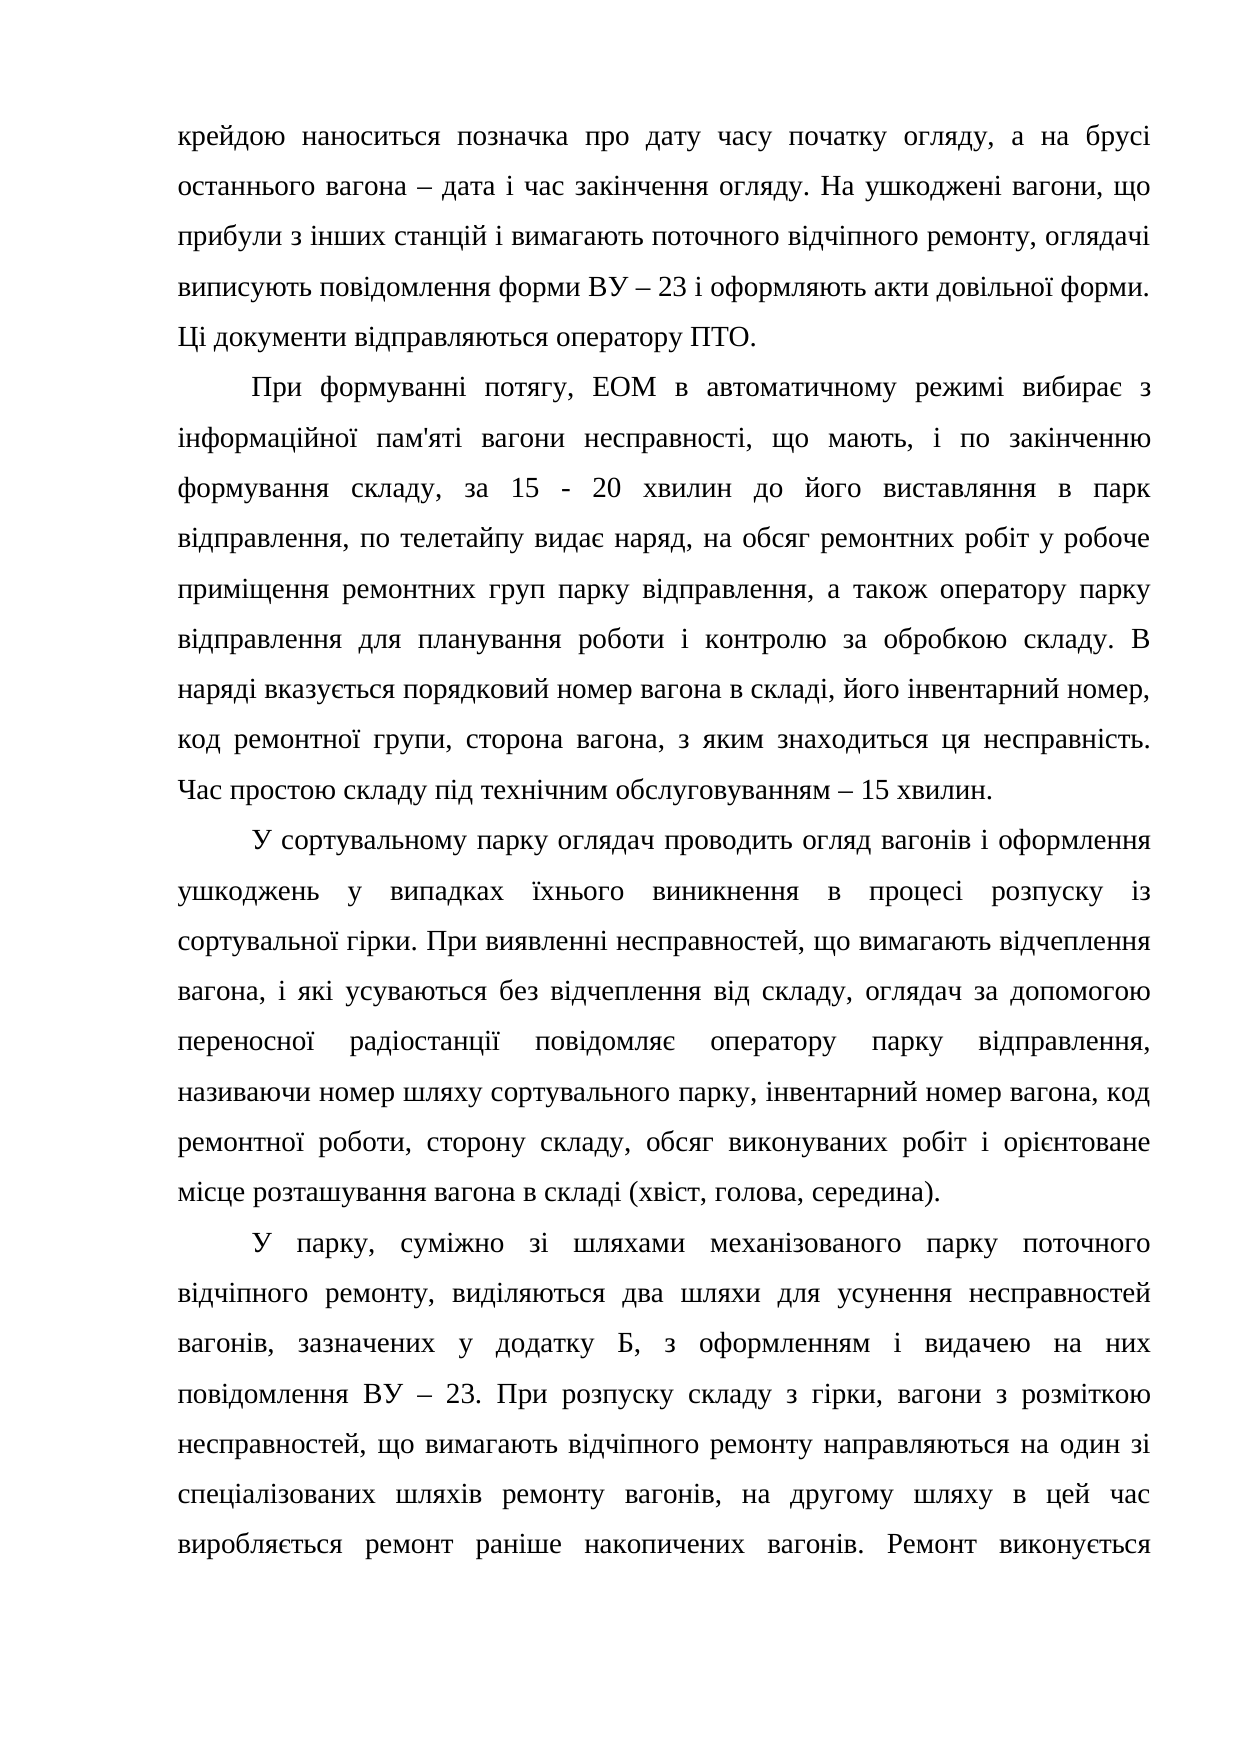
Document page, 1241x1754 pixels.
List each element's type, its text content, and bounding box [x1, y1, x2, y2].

text У сортувальному парку оглядач проводить огляд вагонів і оформлення ушкоджень у випадках їхнього виникнення в процесі розпуску із сортувальної гірки. При виявленні несправностей, що вимагають відчеплення вагона, і які усуваються без відчеплення від складу, оглядач за допомогою переносної радіостанції повідомляє оператору парку відправлення, називаючи номер шляху сортувального парку, інвентарний номер вагона, код ремонтної роботи, сторону складу, обсяг виконуваних робіт і орієнтоване місце розташування вагона в складі (хвіст, голова, середина). [177, 822, 1152, 1208]
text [177, 118, 1152, 353]
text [177, 1225, 1152, 1560]
text При формуванні потягу, ЕОМ в автоматичному режимі вибирає з інформаційної пам'яті вагони несправності, що мають, і по закінченню формування складу, за 15 - 20 хвилин до його виставляння в парк відправлення, по телетайпу видає наряд, на обсяг ремонтних робіт у робоче приміщення ремонтних груп парку відправлення, а також оператору парку відправлення для планування роботи і контролю за обробкою складу. В наряді вказується порядковий номер вагона в складі, його інвентарний номер, код ремонтної групи, сторона вагона, з яким знаходиться ця несправність. Час простою складу під технічним обслуговуванням – 15 хвилин. [177, 370, 1152, 806]
